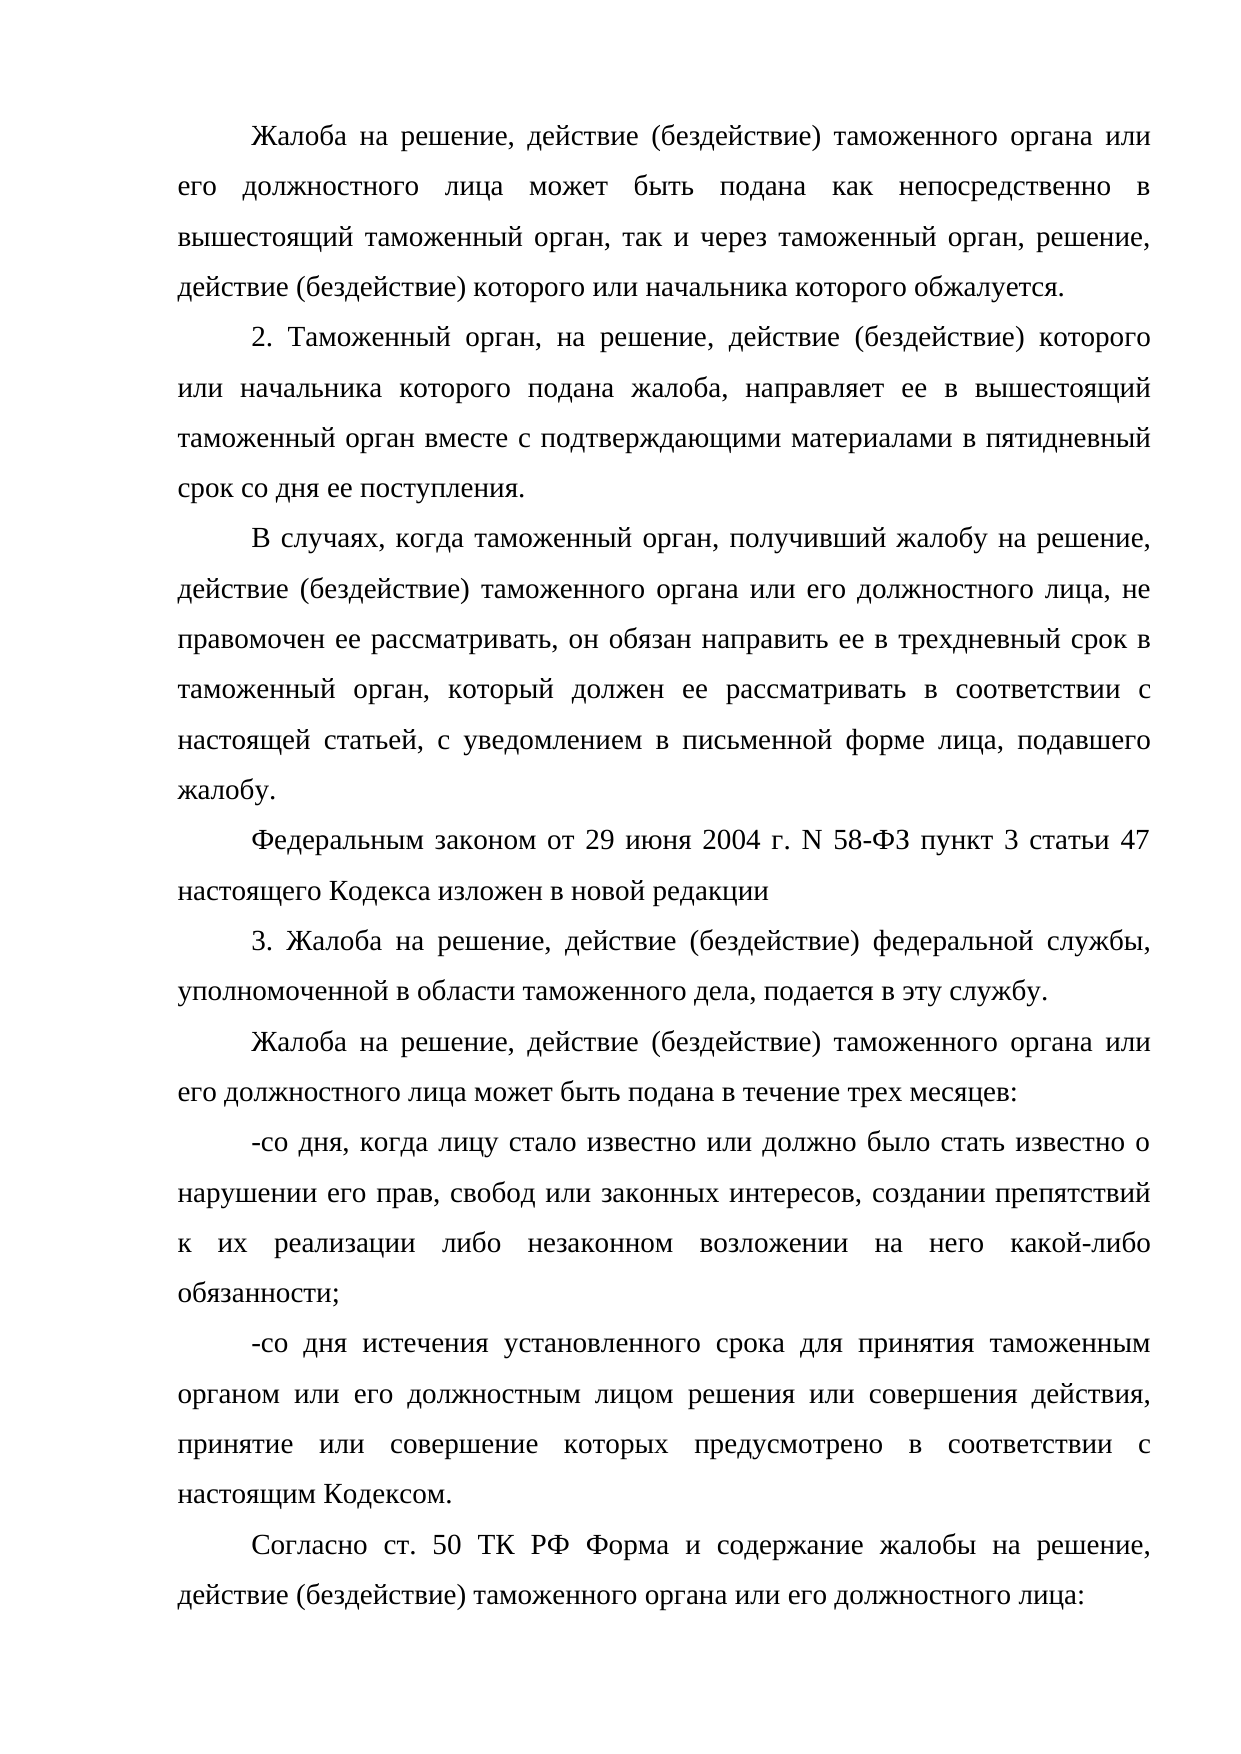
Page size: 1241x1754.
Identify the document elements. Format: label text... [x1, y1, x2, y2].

text Жалоба на решение, действие (бездействие) таможенного органа или его должностного лица может быть подана как непосредственно в вышестоящий таможенный орган, так и через таможенный орган, решение, действие (бездействие) которого или начальника которого обжалуется. [177, 118, 1152, 303]
text В случаях, когда таможенный орган, получивший жалобу на решение, действие (бездействие) таможенного органа или его должностного лица, не правомочен ее рассматривать, он обязан направить ее в трехдневный срок в таможенный орган, который должен ее рассматривать в соответствии с настоящей статьей, с уведомлением в письменной форме лица, подавшего жалобу. [177, 521, 1152, 806]
text 3. Жалоба на решение, действие (бездействие) федеральной службы, уполномоченной в области таможенного дела, подается в эту службу. [177, 923, 1152, 1007]
text Жалоба на решение, действие (бездействие) таможенного органа или его должностного лица может быть подана в течение трех месяцев: [177, 1024, 1152, 1108]
text Согласно ст. 50 ТК РФ Форма и содержание жалобы на решение, действие (бездействие) таможенного органа или его должностного лица: [177, 1527, 1152, 1611]
text 2. Таможенный орган, на решение, действие (бездействие) которого или начальника которого подана жалоба, направляет ее в вышестоящий таможенный орган вместе с подтверждающими материалами в пятидневный срок со дня ее поступления. [177, 319, 1152, 504]
text -со дня, когда лицу стало известно или должно было стать известно о нарушении его прав, свобод или законных интересов, создании препятствий к их реализации либо незаконном возложении на него какой-либо обязанности; [177, 1124, 1152, 1309]
text Федеральным законом от 29 июня 2004 г. N 58-ФЗ пункт 3 статьи 47 настоящего Кодекса изложен в новой редакции [177, 822, 1152, 906]
text -со дня истечения установленного срока для принятия таможенным органом или его должностным лицом решения или совершения действия, принятие или совершение которых предусмотрено в соответствии с настоящим Кодексом. [177, 1326, 1152, 1510]
